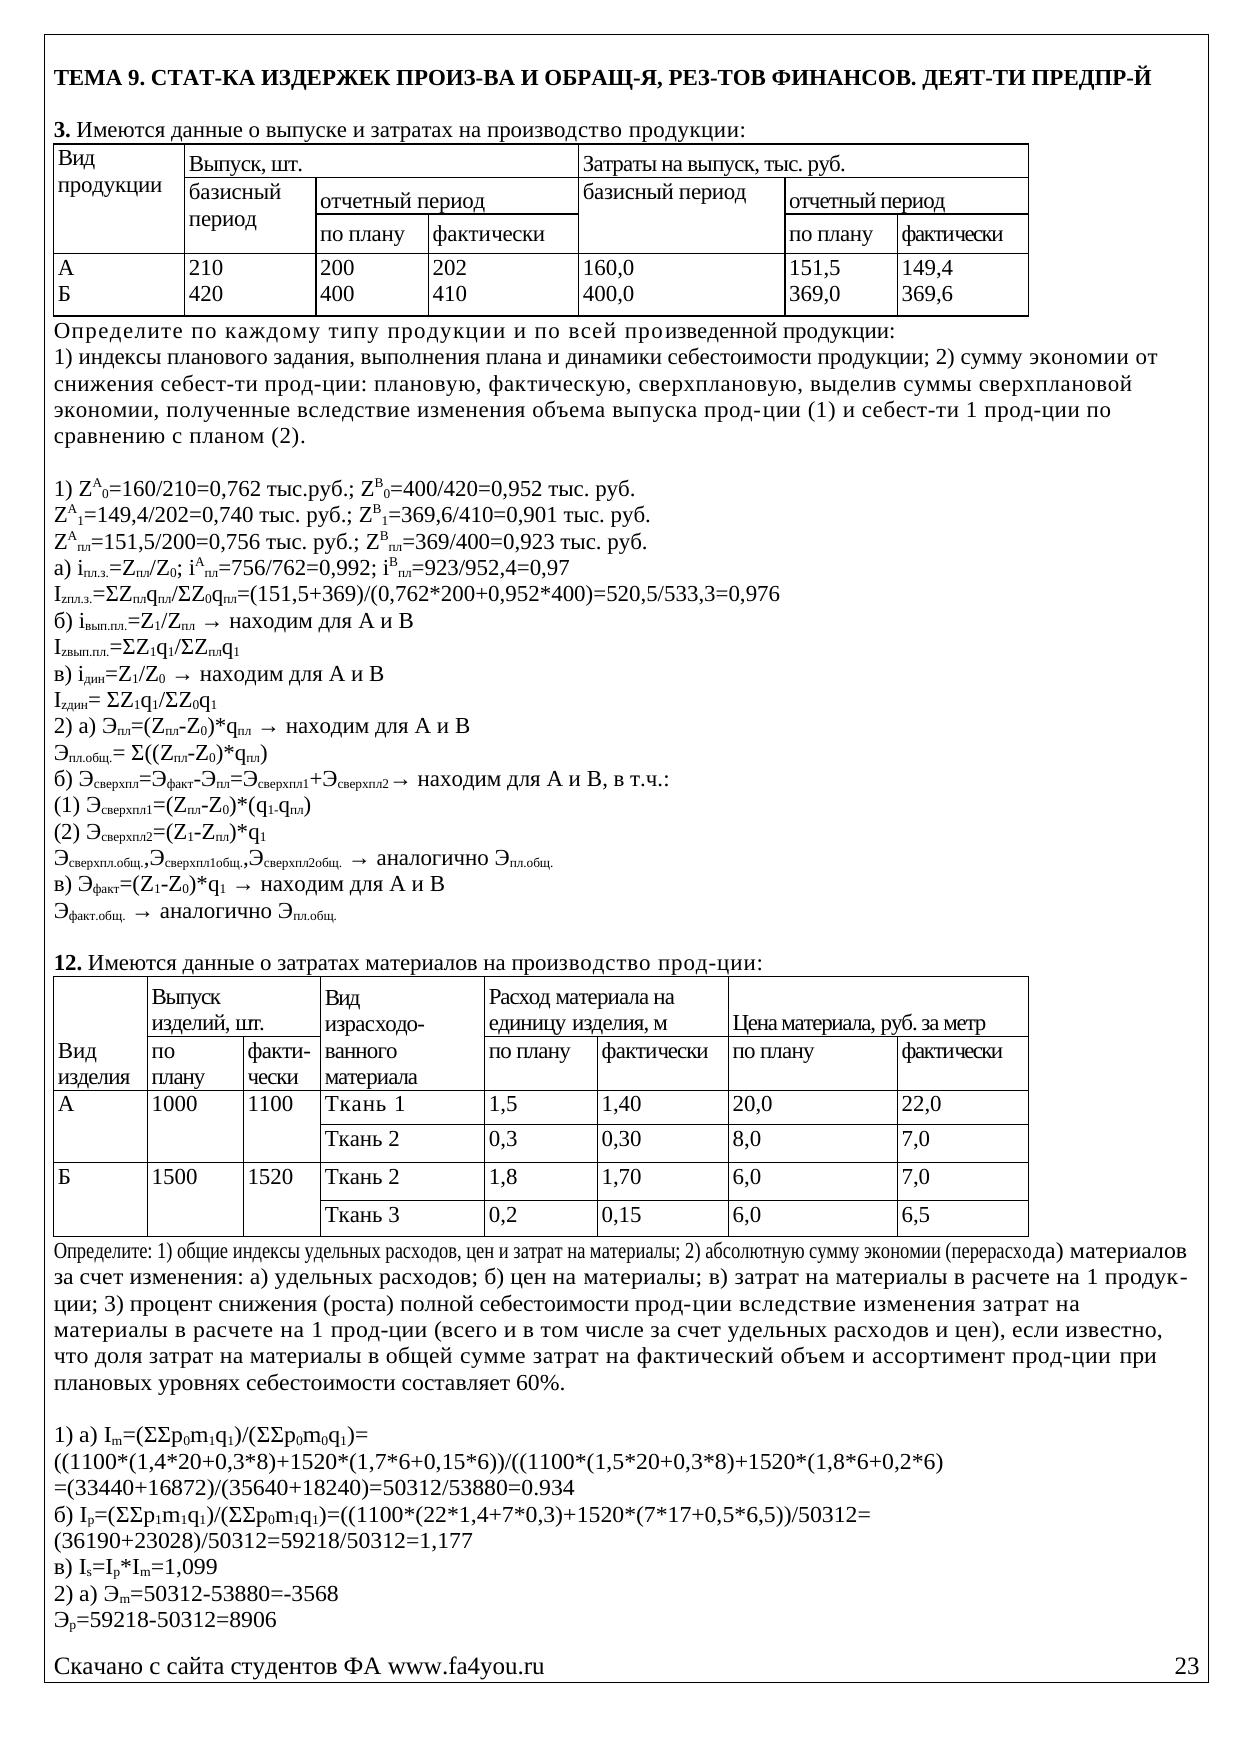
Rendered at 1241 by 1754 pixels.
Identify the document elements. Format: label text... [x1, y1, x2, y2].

table_cell 149,4 369,6 [898, 254, 1028, 315]
table_cell 6,5 [898, 1201, 1028, 1236]
table_cell 0,30 [598, 1125, 728, 1162]
table_cell фактически [598, 1037, 728, 1089]
table_cell 22,0 [898, 1091, 1028, 1124]
table_cell 7,0 [898, 1125, 1028, 1162]
table_cell Ткань 2 [321, 1163, 484, 1200]
text 1) а) Im=(ΣΣp0m1q1)/(ΣΣp0m0q1)= [53, 1422, 1199, 1448]
table_header Выпуск, шт. [185, 145, 578, 177]
table_cell 1,5 [485, 1091, 597, 1124]
text 1) ZA0=160/210=0,762 тыс.руб.; ZB0=400/420=0,952 тыс. руб. [53, 475, 1199, 501]
table_cell 1000 [148, 1091, 243, 1162]
table_cell фактически [898, 1037, 1028, 1089]
table_cell 0,2 [485, 1201, 597, 1236]
table_cell 210 420 [185, 254, 315, 315]
text 1) индексы планового задания, выполнения плана и динамики себестоимости продукции; 2) сумму экономии от снижения себест-ти прод-ции: плановую, фактическую, сверхплановую, выделив суммы сверхплановой экономии, полученные вследствие изменения объема выпуска прод-ции (1) и себест-ти 1 прод-ции по сравнению с планом (2). [53, 343, 1199, 449]
table_cell 160,0 400,0 [579, 254, 784, 315]
table_cell А [54, 1091, 147, 1162]
text Izпл.з.=ΣZплqпл/ΣZ0qпл=(151,5+369)/(0,762*200+0,952*400)=520,5/533,3=0,976 [53, 581, 1199, 607]
table_cell отчетный период [317, 178, 578, 213]
table_cell Б [54, 1163, 147, 1236]
table_header Затраты на выпуск, тыс. руб. [579, 145, 1028, 177]
table_cell фактически [429, 215, 578, 252]
table_cell Ткань 3 [321, 1201, 484, 1236]
text б) Эсверхпл=Эфакт-Эпл=Эсверхпл1+Эсверхпл2→ находим для A и B, в т.ч.: [53, 765, 1199, 791]
table_cell по плану [485, 1037, 597, 1089]
table_cell 6,0 [729, 1163, 897, 1200]
table_header Вид продукции [54, 145, 184, 252]
text ZA1=149,4/202=0,740 тыс. руб.; ZB1=369,6/410=0,901 тыс. руб. [53, 501, 1199, 528]
table_cell 0,3 [485, 1125, 597, 1162]
text а) iпл.з.=Zпл/Z0; iAпл=756/762=0,992; iBпл=923/952,4=0,97 [53, 554, 1199, 581]
table_cell 8,0 [729, 1125, 897, 1162]
text Эфакт.общ. → аналогично Эпл.общ. [53, 897, 1199, 923]
table_cell Ткань 2 [321, 1125, 484, 1162]
table_cell фактически [898, 215, 1028, 252]
table_cell 6,0 [729, 1201, 897, 1236]
table_cell 1,8 [485, 1163, 597, 1200]
text в) Эфакт=(Z1-Z0)*q1 → находим для A и B [53, 870, 1199, 897]
table_cell 1100 [244, 1091, 320, 1162]
text Эсверхпл.общ.,Эсверхпл1общ.,Эсверхпл2общ. → аналогично Эпл.общ. [53, 844, 1199, 870]
table_cell по плану [317, 215, 428, 252]
text б) iвып.пл.=Z1/Zпл → находим для A и B [53, 607, 1199, 633]
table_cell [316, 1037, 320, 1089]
table_header Вид изделия [54, 977, 147, 1089]
text =(33440+16872)/(35640+18240)=50312/53880=0.934 [53, 1474, 1199, 1501]
table_cell базисный период [185, 178, 315, 252]
text б) Ip=(ΣΣp1m1q1)/(ΣΣp0m1q1)=((1100*(22*1,4+7*0,3)+1520*(7*17+0,5*6,5))/50312= [53, 1501, 1199, 1527]
table_header Вид израсходо- ванного материала [321, 977, 484, 1089]
text 2) а) Эm=50312-53880=-3568 [53, 1580, 1199, 1606]
table_cell по плану [729, 1037, 897, 1089]
text Izвып.пл.=ΣZ1q1/ΣZплq1 [53, 633, 1199, 659]
text Эпл.общ.= Σ((Zпл-Z0)*qпл) [53, 739, 1199, 765]
table_cell 0,15 [598, 1201, 728, 1236]
text 12. Имеются данные о затратах материалов на производство прод-ции: [53, 949, 1199, 976]
table_cell 1,70 [598, 1163, 728, 1200]
text ((1100*(1,4*20+0,3*8)+1520*(1,7*6+0,15*6))/((1100*(1,5*20+0,3*8)+1520*(1,8*6+0,2*6) [53, 1448, 1199, 1474]
table_cell 7,0 [898, 1163, 1028, 1200]
text 3. Имеются данные о выпуске и затратах на производство продукции: [53, 117, 1199, 143]
table_cell А Б [54, 254, 184, 315]
text Определите: 1) общие индексы удельных расходов, цен и затрат на материалы; 2) абсолютную сумму экономии (перерасхода) материалов за счет изменения: а) удельных расходов; б) цен на материалы; в) затрат на материалы в расчете на 1 продукции; 3) процент снижения (роста) полной себестоимости прод-ции вследствие изменения затрат на материалы в расчете на 1 прод-ции (всего и в том числе за счет удельных расходов и цен), если известно, что доля затрат на материалы в общей сумме затрат на фактический объем и ассортимент прод-ции при плановых уровнях себестоимости составляет 60%. [53, 1237, 1199, 1395]
text (36190+23028)/50312=59218/50312=1,177 [53, 1527, 1199, 1553]
text Эp=59218-50312=8906 [53, 1606, 1199, 1632]
text ZAпл=151,5/200=0,756 тыс. руб.; ZBпл=369/400=0,923 тыс. руб. [53, 528, 1199, 554]
text Определите по каждому типу продукции и по всей произведенной продукции: [53, 317, 1199, 343]
table_cell 1,40 [598, 1091, 728, 1124]
table_cell 202 410 [429, 254, 578, 315]
table_cell отчетный период [786, 178, 1028, 213]
text (2) Эсверхпл2=(Z1-Zпл)*q1 [53, 818, 1199, 844]
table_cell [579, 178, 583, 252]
text ТЕМА 9. СТАТ-КА ИЗДЕРЖЕК ПРОИЗ-ВА И ОБРАЩ-Я, РЕЗ-ТОВ ФИНАНСОВ. ДЕЯТ-ТИ ПРЕДПР-Й [53, 64, 1199, 90]
table_cell 151,5 369,0 [786, 254, 897, 315]
text в) Is=Ip*Im=1,099 [53, 1553, 1199, 1580]
table_cell 1500 [148, 1163, 243, 1236]
table_header Выпуск изделий, шт. [148, 977, 320, 1036]
table_cell 200 400 [317, 254, 428, 315]
text Izдин= ΣZ1q1/ΣZ0q1 [53, 686, 1199, 712]
table_cell 1520 [244, 1163, 320, 1236]
text (1) Эсверхпл1=(Zпл-Z0)*(q1-qпл) [53, 791, 1199, 818]
table_cell Ткань 1 [321, 1091, 484, 1124]
table_header Цена материала, руб. за метр [729, 977, 1028, 1036]
table_header Расход материала на единицу изделия, м [485, 977, 728, 1036]
table_cell по плану [786, 215, 897, 252]
text 2) а) Эпл=(Zпл-Z0)*qпл → находим для A и B [53, 712, 1199, 739]
text в) iдин=Z1/Z0 → находим для A и B [53, 659, 1199, 686]
table_cell 20,0 [729, 1091, 897, 1124]
